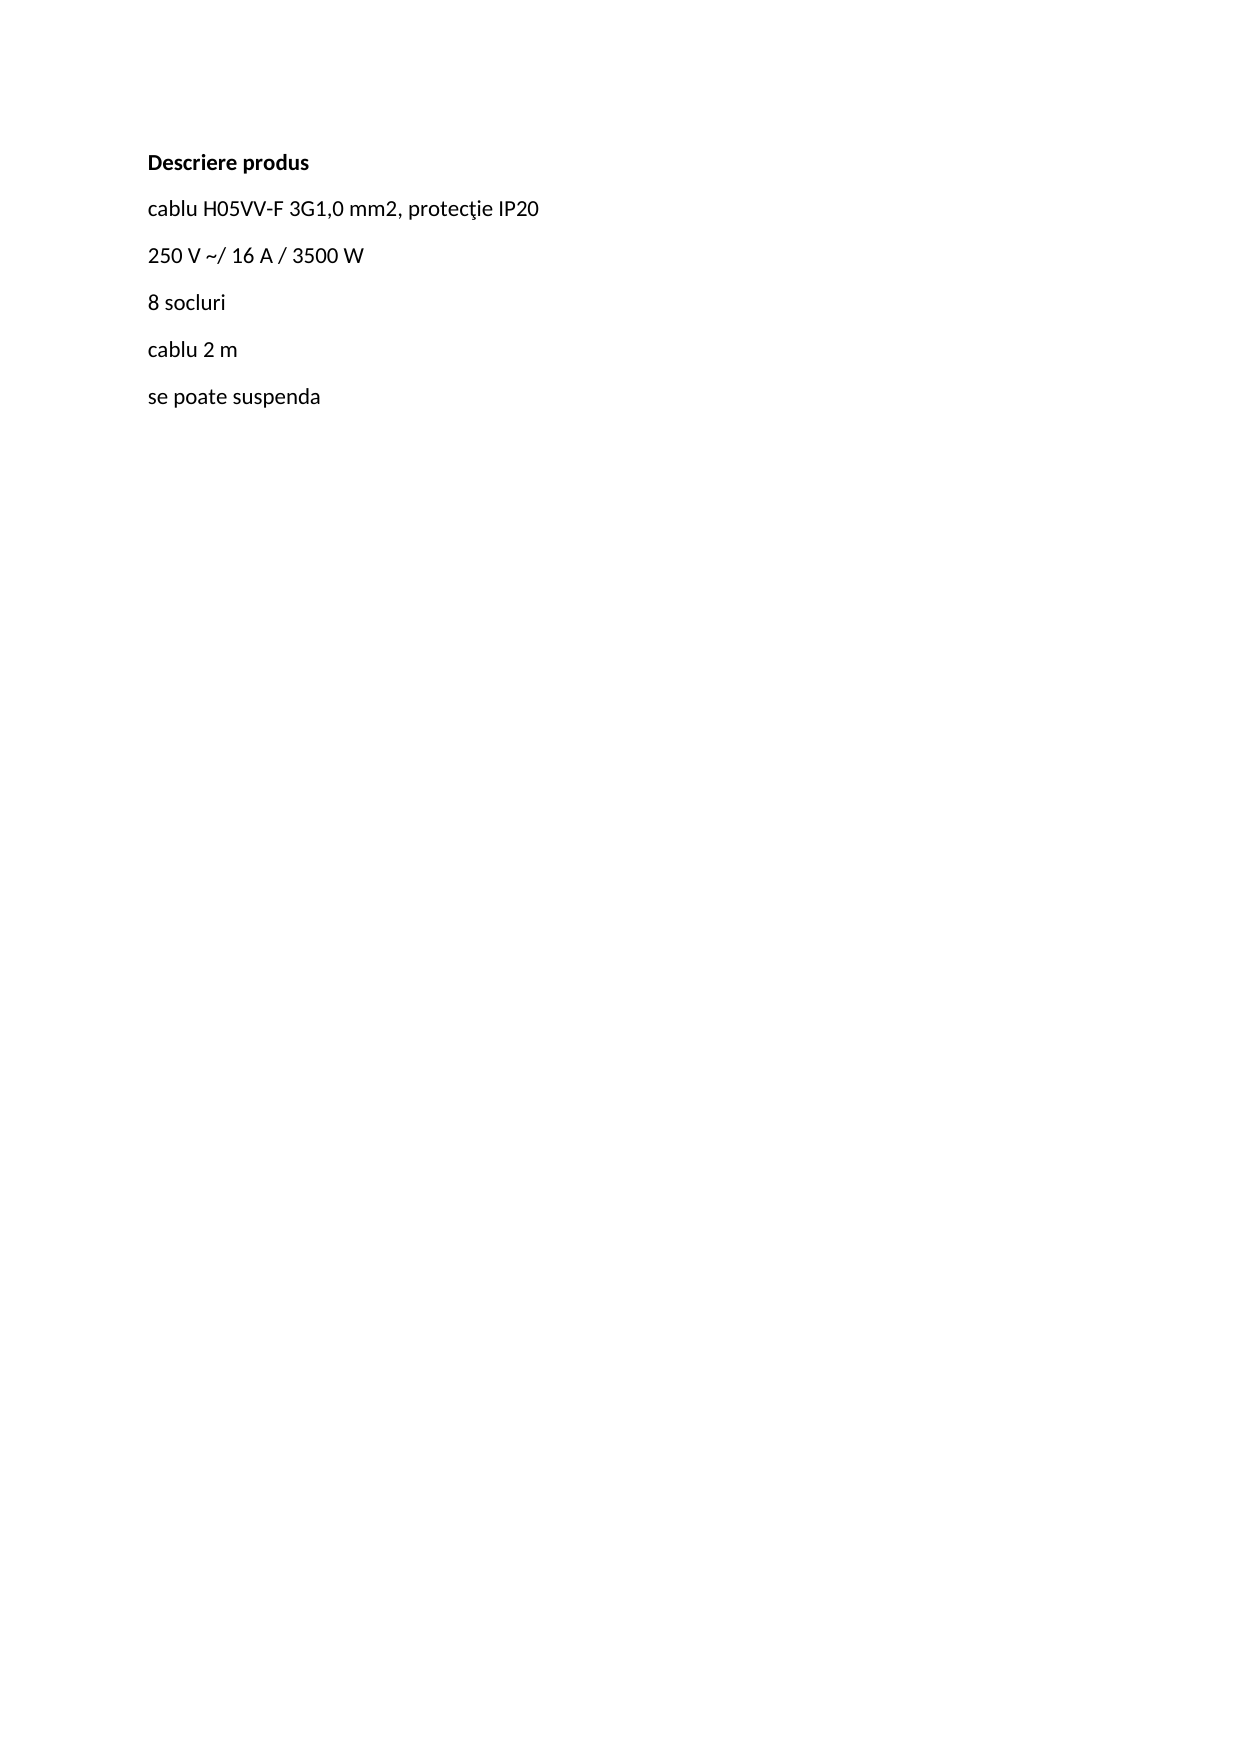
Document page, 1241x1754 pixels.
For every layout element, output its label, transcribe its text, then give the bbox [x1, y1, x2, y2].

text 250 V ~/ 16 A / 3500 W [148, 241, 1093, 269]
text cablu 2 m [148, 335, 1093, 363]
text Descriere produs [148, 148, 1093, 176]
text 8 socluri [148, 288, 1093, 316]
text se poate suspenda [148, 382, 1093, 410]
text cablu H05VV-F 3G1,0 mm2, protecţie IP20 [148, 194, 1093, 222]
